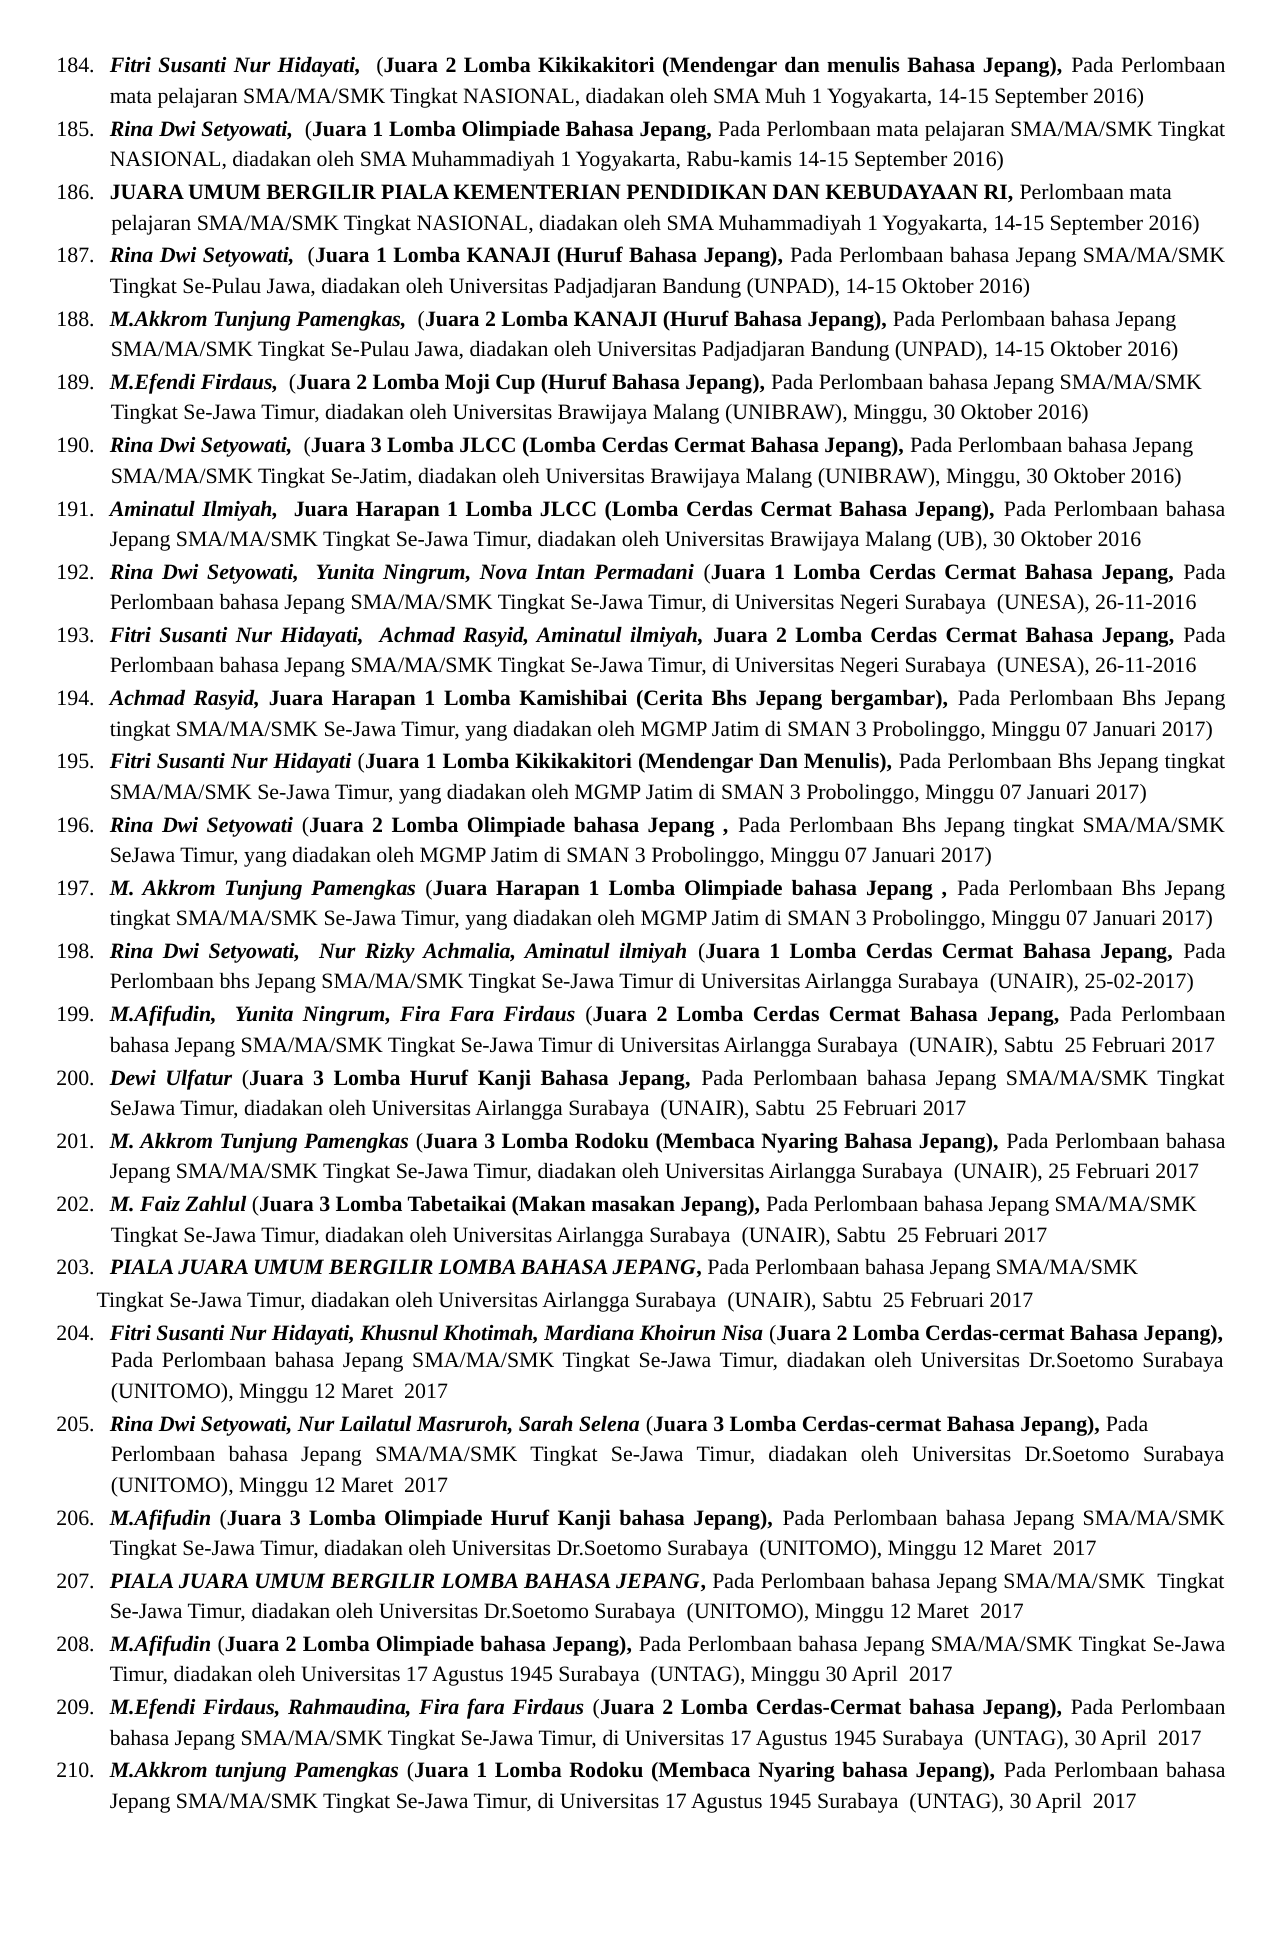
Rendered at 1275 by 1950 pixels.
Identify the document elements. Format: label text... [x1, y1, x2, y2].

text SMA/MA/SMK Tingkat Se-Pulau Jawa, diadakan oleh Universitas Padjadjaran Bandung (UNPAD), 14-15 Oktober 2016) [111, 336, 1226, 361]
list M. Faiz Zahlul (Juara 3 Lomba Tabetaikai (Makan masakan Jepang), Pada Perlombaan bahasa Jepang SMA/MA/SMK [56, 1191, 1226, 1216]
list Rina Dwi Setyowati, (Juara 3 Lomba JLCC (Lomba Cerdas Cermat Bahasa Jepang), Pada Perlombaan bahasa Jepang [56, 432, 1226, 457]
list Dewi Ulfatur (Juara 3 Lomba Huruf Kanji Bahasa Jepang, Pada Perlombaan bahasa Jepang SMA/MA/SMK Tingkat SeJawa Timur, diadakan oleh Universitas Airlangga Surabaya (UNAIR), Sabtu 25 Februari 2017 [56, 1064, 1226, 1120]
list M.Afifudin (Juara 2 Lomba Olimpiade bahasa Jepang), Pada Perlombaan bahasa Jepang SMA/MA/SMK Tingkat Se-Jawa Timur, diadakan oleh Universitas 17 Agustus 1945 Surabaya (UNTAG), Minggu 30 April 2017 [56, 1631, 1226, 1687]
list Rina Dwi Setyowati (Juara 2 Lomba Olimpiade bahasa Jepang , Pada Perlombaan Bhs Jepang tingkat SMA/MA/SMK SeJawa Timur, yang diadakan oleh MGMP Jatim di SMAN 3 Probolinggo, Minggu 07 Januari 2017) [56, 812, 1226, 867]
list Fitri Susanti Nur Hidayati, Khusnul Khotimah, Mardiana Khoirun Nisa (Juara 2 Lomba Cerdas-cermat Bahasa Jepang), [56, 1320, 1226, 1345]
text pelajaran SMA/MA/SMK Tingkat NASIONAL, diadakan oleh SMA Muhammadiyah 1 Yogyakarta, 14-15 September 2016) [111, 209, 1226, 235]
text Tingkat Se-Jawa Timur, diadakan oleh Universitas Airlangga Surabaya (UNAIR), Sabtu 25 Februari 2017 [96, 1287, 1226, 1312]
list JUARA UMUM BERGILIR PIALA KEMENTERIAN PENDIDIKAN DAN KEBUDAYAAN RI, Perlombaan mata [56, 179, 1226, 204]
text SMA/MA/SMK Tingkat Se-Jatim, diadakan oleh Universitas Brawijaya Malang (UNIBRAW), Minggu, 30 Oktober 2016) [111, 463, 1226, 488]
text Tingkat Se-Jawa Timur, diadakan oleh Universitas Airlangga Surabaya (UNAIR), Sabtu 25 Februari 2017 [111, 1222, 1226, 1247]
text Pada Perlombaan bahasa Jepang SMA/MA/SMK Tingkat Se-Jawa Timur, diadakan oleh Universitas Dr.Soetomo Surabaya (UNITOMO), Minggu 12 Maret 2017 [111, 1347, 1226, 1403]
list Fitri Susanti Nur Hidayati, (Juara 2 Lomba Kikikakitori (Mendengar dan menulis Bahasa Jepang), Pada Perlombaan mata pelajaran SMA/MA/SMK Tingkat NASIONAL, diadakan oleh SMA Muh 1 Yogyakarta, 14-15 September 2016) [56, 52, 1226, 108]
list Rina Dwi Setyowati, Nur Lailatul Masruroh, Sarah Selena (Juara 3 Lomba Cerdas-cermat Bahasa Jepang), Pada [56, 1411, 1226, 1436]
list M.Akkrom Tunjung Pamengkas, (Juara 2 Lomba KANAJI (Huruf Bahasa Jepang), Pada Perlombaan bahasa Jepang [56, 306, 1226, 331]
list M.Efendi Firdaus, (Juara 2 Lomba Moji Cup (Huruf Bahasa Jepang), Pada Perlombaan bahasa Jepang SMA/MA/SMK [56, 369, 1226, 394]
list M.Akkrom tunjung Pamengkas (Juara 1 Lomba Rodoku (Membaca Nyaring bahasa Jepang), Pada Perlombaan bahasa Jepang SMA/MA/SMK Tingkat Se-Jawa Timur, di Universitas 17 Agustus 1945 Surabaya (UNTAG), 30 April 2017 [56, 1757, 1226, 1813]
list Fitri Susanti Nur Hidayati, Achmad Rasyid, Aminatul ilmiyah, Juara 2 Lomba Cerdas Cermat Bahasa Jepang, Pada Perlombaan bahasa Jepang SMA/MA/SMK Tingkat Se-Jawa Timur, di Universitas Negeri Surabaya (UNESA), 26-11-2016 [56, 622, 1226, 678]
list Rina Dwi Setyowati, Yunita Ningrum, Nova Intan Permadani (Juara 1 Lomba Cerdas Cermat Bahasa Jepang, Pada Perlombaan bahasa Jepang SMA/MA/SMK Tingkat Se-Jawa Timur, di Universitas Negeri Surabaya (UNESA), 26-11-2016 [56, 559, 1226, 614]
list M.Afifudin (Juara 3 Lomba Olimpiade Huruf Kanji bahasa Jepang), Pada Perlombaan bahasa Jepang SMA/MA/SMK Tingkat Se-Jawa Timur, diadakan oleh Universitas Dr.Soetomo Surabaya (UNITOMO), Minggu 12 Maret 2017 [56, 1504, 1226, 1560]
list PIALA JUARA UMUM BERGILIR LOMBA BAHASA JEPANG, Pada Perlombaan bahasa Jepang SMA/MA/SMK Tingkat Se-Jawa Timur, diadakan oleh Universitas Dr.Soetomo Surabaya (UNITOMO), Minggu 12 Maret 2017 [56, 1568, 1226, 1623]
list M. Akkrom Tunjung Pamengkas (Juara 3 Lomba Rodoku (Membaca Nyaring Bahasa Jepang), Pada Perlombaan bahasa Jepang SMA/MA/SMK Tingkat Se-Jawa Timur, diadakan oleh Universitas Airlangga Surabaya (UNAIR), 25 Februari 2017 [56, 1128, 1226, 1183]
text Tingkat Se-Jawa Timur, diadakan oleh Universitas Brawijaya Malang (UNIBRAW), Minggu, 30 Oktober 2016) [111, 399, 1226, 424]
text Perlombaan bahasa Jepang SMA/MA/SMK Tingkat Se-Jawa Timur, diadakan oleh Universitas Dr.Soetomo Surabaya (UNITOMO), Minggu 12 Maret 2017 [111, 1441, 1226, 1497]
list PIALA JUARA UMUM BERGILIR LOMBA BAHASA JEPANG, Pada Perlombaan bahasa Jepang SMA/MA/SMK [56, 1254, 1226, 1279]
list Rina Dwi Setyowati, (Juara 1 Lomba KANAJI (Huruf Bahasa Jepang), Pada Perlombaan bahasa Jepang SMA/MA/SMK Tingkat Se-Pulau Jawa, diadakan oleh Universitas Padjadjaran Bandung (UNPAD), 14-15 Oktober 2016) [56, 242, 1226, 298]
list Fitri Susanti Nur Hidayati (Juara 1 Lomba Kikikakitori (Mendengar Dan Menulis), Pada Perlombaan Bhs Jepang tingkat SMA/MA/SMK Se-Jawa Timur, yang diadakan oleh MGMP Jatim di SMAN 3 Probolinggo, Minggu 07 Januari 2017) [56, 748, 1226, 804]
list Rina Dwi Setyowati, (Juara 1 Lomba Olimpiade Bahasa Jepang, Pada Perlombaan mata pelajaran SMA/MA/SMK Tingkat NASIONAL, diadakan oleh SMA Muhammadiyah 1 Yogyakarta, Rabu-kamis 14-15 September 2016) [56, 116, 1226, 171]
list M.Afifudin, Yunita Ningrum, Fira Fara Firdaus (Juara 2 Lomba Cerdas Cermat Bahasa Jepang, Pada Perlombaan bahasa Jepang SMA/MA/SMK Tingkat Se-Jawa Timur di Universitas Airlangga Surabaya (UNAIR), Sabtu 25 Februari 2017 [56, 1001, 1226, 1057]
list M.Efendi Firdaus, Rahmaudina, Fira fara Firdaus (Juara 2 Lomba Cerdas-Cermat bahasa Jepang), Pada Perlombaan bahasa Jepang SMA/MA/SMK Tingkat Se-Jawa Timur, di Universitas 17 Agustus 1945 Surabaya (UNTAG), 30 April 2017 [56, 1694, 1226, 1750]
list Achmad Rasyid, Juara Harapan 1 Lomba Kamishibai (Cerita Bhs Jepang bergambar), Pada Perlombaan Bhs Jepang tingkat SMA/MA/SMK Se-Jawa Timur, yang diadakan oleh MGMP Jatim di SMAN 3 Probolinggo, Minggu 07 Januari 2017) [56, 685, 1226, 741]
list Aminatul Ilmiyah, Juara Harapan 1 Lomba JLCC (Lomba Cerdas Cermat Bahasa Jepang), Pada Perlombaan bahasa Jepang SMA/MA/SMK Tingkat Se-Jawa Timur, diadakan oleh Universitas Brawijaya Malang (UB), 30 Oktober 2016 [56, 496, 1226, 551]
list Rina Dwi Setyowati, Nur Rizky Achmalia, Aminatul ilmiyah (Juara 1 Lomba Cerdas Cermat Bahasa Jepang, Pada Perlombaan bhs Jepang SMA/MA/SMK Tingkat Se-Jawa Timur di Universitas Airlangga Surabaya (UNAIR), 25-02-2017) [56, 938, 1226, 994]
list M. Akkrom Tunjung Pamengkas (Juara Harapan 1 Lomba Olimpiade bahasa Jepang , Pada Perlombaan Bhs Jepang tingkat SMA/MA/SMK Se-Jawa Timur, yang diadakan oleh MGMP Jatim di SMAN 3 Probolinggo, Minggu 07 Januari 2017) [56, 875, 1226, 931]
